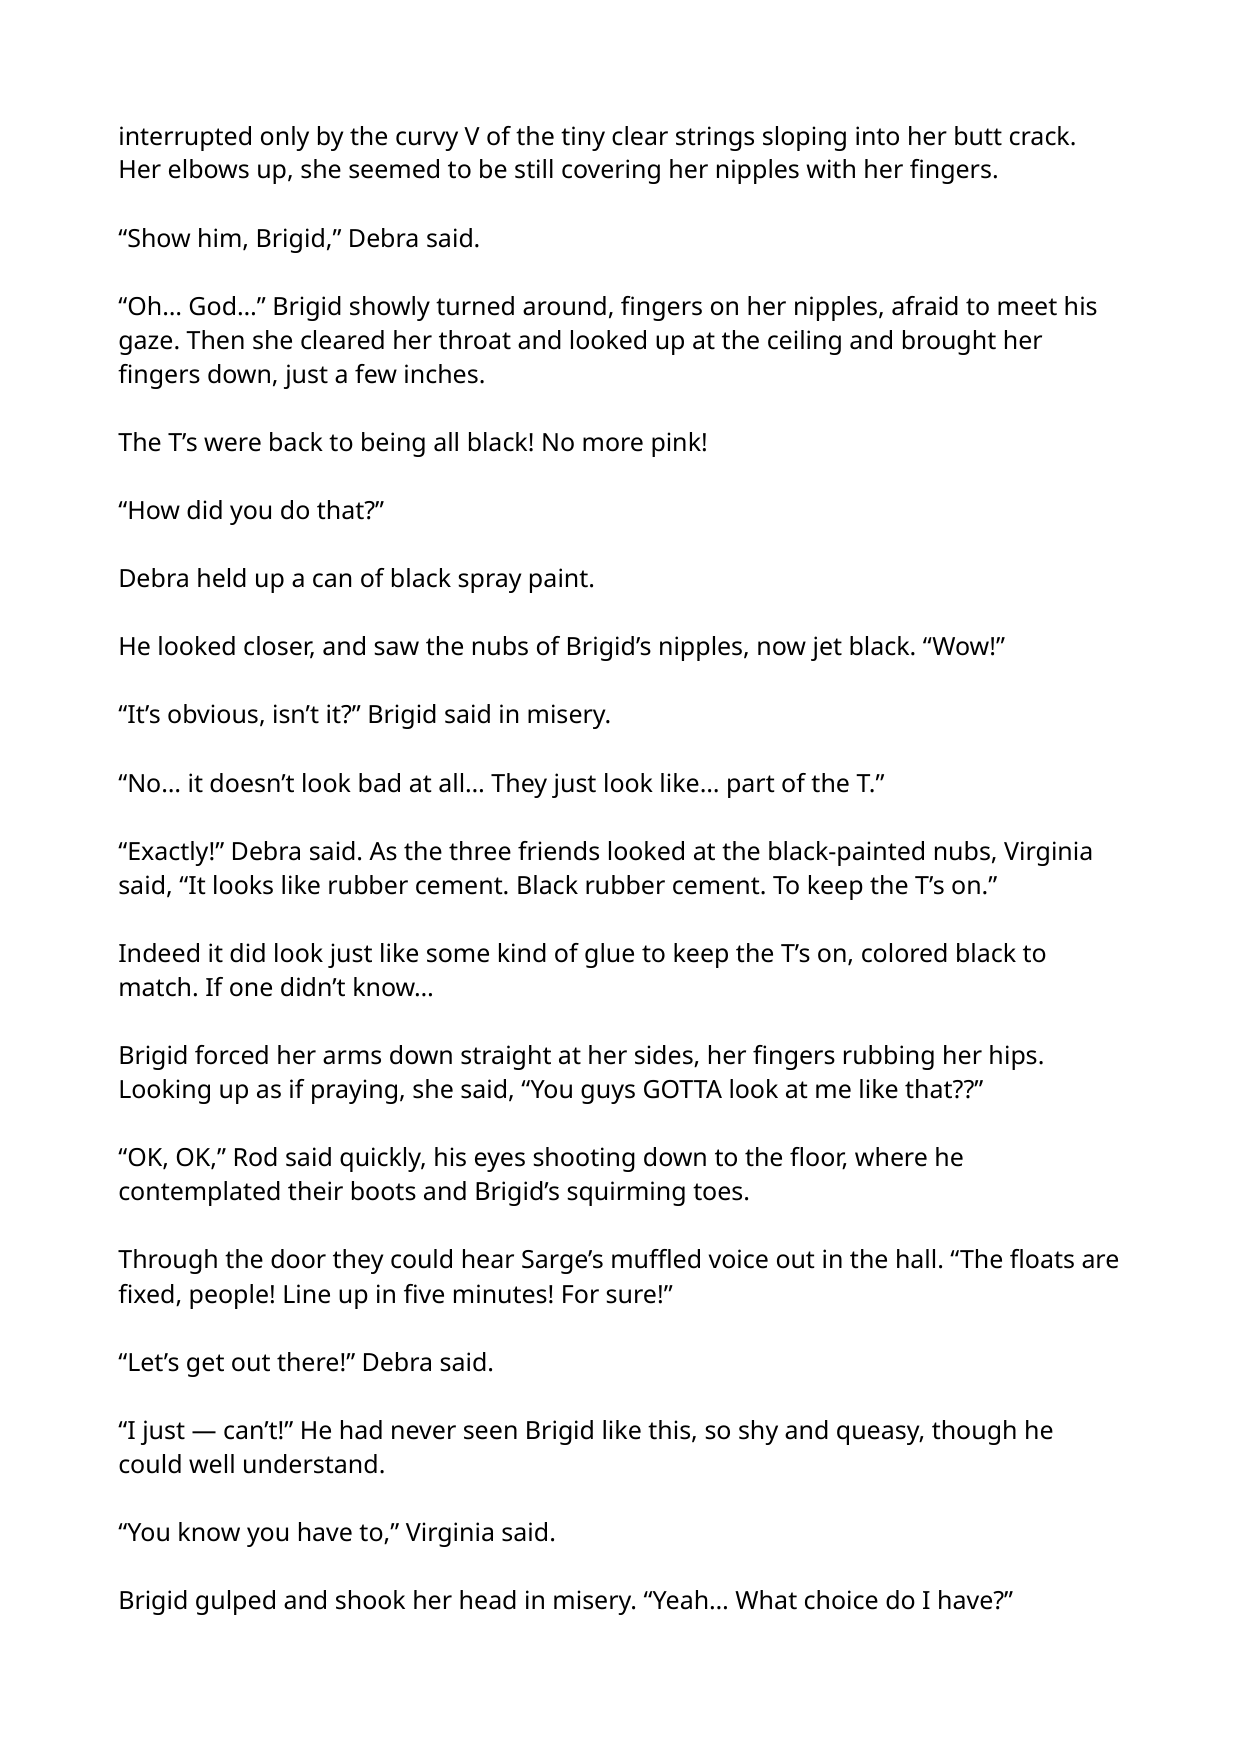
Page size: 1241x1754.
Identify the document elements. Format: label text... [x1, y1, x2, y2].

text “Exactly!” Debra said. As the three friends looked at the black-painted nubs, Virginia said, “It looks like rubber cement. Black rubber cement. To keep the T’s on.” [118, 833, 1122, 902]
text “Let’s get out there!” Debra said. [118, 1344, 1122, 1378]
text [118, 118, 1122, 186]
text “How did you do that?” [118, 493, 1122, 527]
text “OK, OK,” Rod said quickly, his eyes shooting down to the floor, where he contemplated their boots and Brigid’s squirming toes. [118, 1140, 1122, 1208]
text “I just — can’t!” He had never seen Brigid like this, so shy and queasy, though he could well understand. [118, 1412, 1122, 1481]
text Debra held up a can of black spray paint. [118, 561, 1122, 595]
text “No… it doesn’t look bad at all… They just look like… part of the T.” [118, 765, 1122, 799]
text “You know you have to,” Virginia said. [118, 1515, 1122, 1549]
text Brigid gulped and shook her head in misery. “Yeah… What choice do I have?” [118, 1583, 1122, 1617]
text Brigid forced her arms down straight at her sides, her fingers rubbing her hips. Looking up as if praying, she said, “You guys GOTTA look at me like that??” [118, 1038, 1122, 1106]
text Through the door they could hear Sarge’s muffled voice out in the hall. “The floats are fixed, people! Line up in five minutes! For sure!” [118, 1242, 1122, 1310]
text “It’s obvious, isn’t it?” Brigid said in misery. [118, 697, 1122, 731]
text “Show him, Brigid,” Debra said. [118, 220, 1122, 254]
text Indeed it did look just like some kind of glue to keep the T’s on, colored black to match. If one didn’t know… [118, 936, 1122, 1004]
text He looked closer, and saw the nubs of Brigid’s nipples, now jet black. “Wow!” [118, 629, 1122, 663]
text “Oh… God…” Brigid showly turned around, fingers on her nipples, afraid to meet his gaze. Then she cleared her throat and looked up at the ceiling and brought her fingers down, just a few inches. [118, 288, 1122, 391]
text The T’s were back to being all black! No more pink! [118, 425, 1122, 459]
